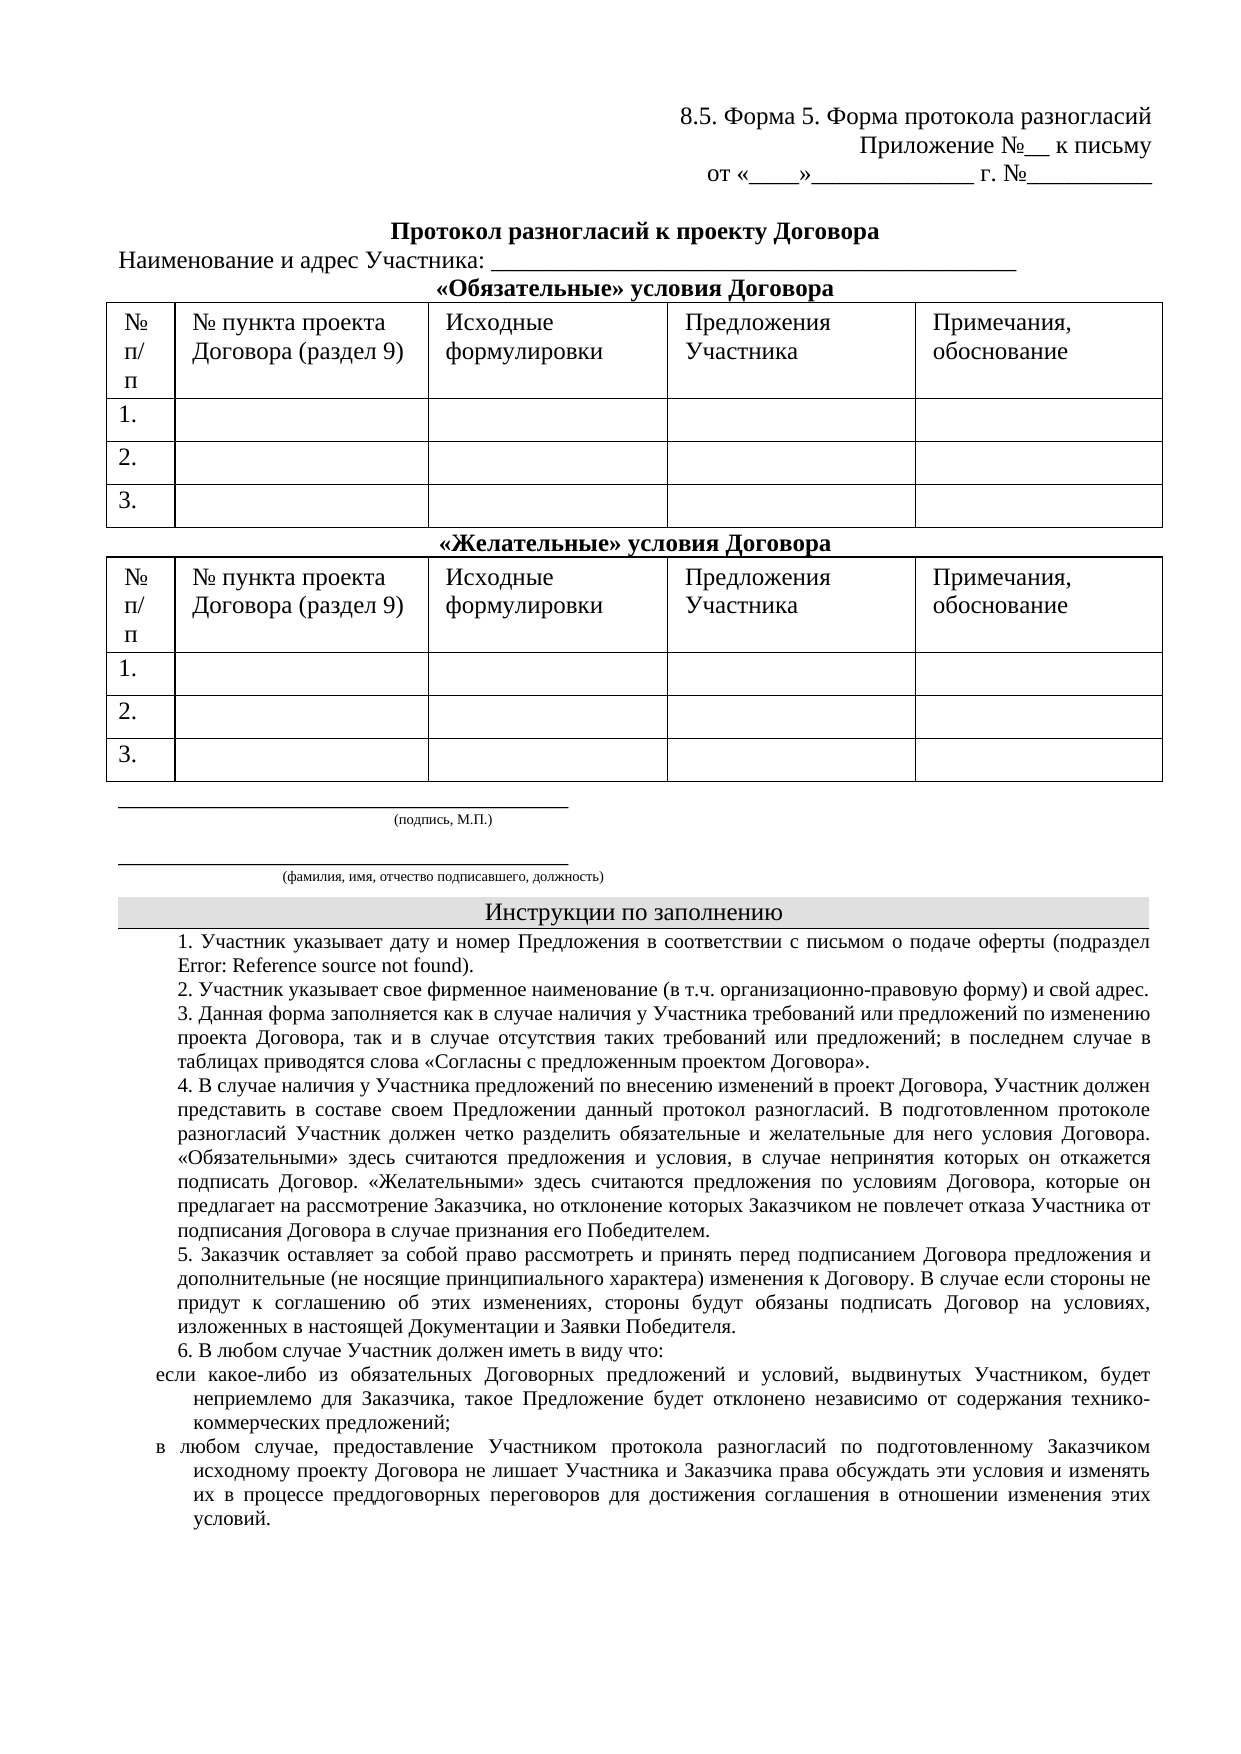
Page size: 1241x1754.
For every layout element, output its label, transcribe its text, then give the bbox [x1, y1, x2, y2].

text 8.5. Форма 5. Форма протокола разногласий [118, 101, 1152, 130]
table_cell [176, 653, 428, 695]
table_cell [668, 442, 915, 484]
table_cell [107, 399, 174, 441]
text если какое-либо из обязательных Договорных предложений и условий, выдвинутых Участником, будет неприемлемо для Заказчика, такое Предложение будет отклонено независимо от содержания технико-коммерческих предложений; [156, 1362, 1152, 1434]
text от «____»_____________ г. №__________ [118, 158, 1152, 187]
table_cell [668, 696, 915, 738]
table_header Исходные формулировки [429, 303, 667, 398]
table_cell [107, 653, 174, 695]
table_cell [916, 696, 1162, 738]
text «Обязательные» условия Договора [118, 273, 1152, 302]
table_header Примечания, обоснование [916, 303, 1162, 398]
table_cell [916, 485, 1162, 527]
table_cell [176, 696, 428, 738]
text Приложение №__ к письму [118, 130, 1152, 158]
table_cell [107, 485, 174, 527]
text 3. Данная форма заполняется как в случае наличия у Участника требований или предложений по изменению проекта Договора, так и в случае отсутствия таких требований или предложений; в последнем случае в таблицах приводятся слова «Согласны с предложенным проектом Договора». [177, 1001, 1152, 1073]
text Инструкции по заполнению [118, 897, 1149, 928]
text 2. Участник указывает свое фирменное наименование (в т.ч. организационно-правовую форму) и свой адрес. [177, 977, 1152, 1001]
table_header Предложения Участника [668, 558, 915, 652]
table_cell [176, 739, 428, 781]
table_cell [107, 442, 174, 484]
text Протокол разногласий к проекту Договора [118, 216, 1152, 245]
text 4. В случае наличия у Участника предложений по внесению изменений в проект Договора, Участник должен представить в составе своем Предложении данный протокол разногласий. В подготовленном протоколе разногласий Участник должен четко разделить обязательные и желательные для него условия Договора. «Обязательными» здесь считаются предложения и условия, в случае непринятия которых он откажется подписать Договор. «Желательными» здесь считаются предложения по условиям Договора, которые он предлагает на рассмотрение Заказчика, но отклонение которых Заказчиком не повлечет отказа Участника от подписания Договора в случае признания его Победителем. [177, 1073, 1152, 1242]
text ____________________________________ [118, 839, 1152, 868]
table_header Исходные формулировки [429, 558, 667, 652]
table_header Предложения Участника [668, 303, 915, 398]
text (подпись, М.П.) [118, 811, 768, 839]
text 6. В любом случае Участник должен иметь в виду что: [177, 1338, 1152, 1362]
table_cell [916, 442, 1162, 484]
table_cell [668, 399, 915, 441]
table_cell [107, 739, 174, 781]
text «Желательные» условия Договора [118, 528, 1152, 556]
text ____________________________________ [118, 782, 1152, 811]
table_cell [668, 739, 915, 781]
text (фамилия, имя, отчество подписавшего, должность) [118, 868, 768, 897]
table_cell [176, 442, 428, 484]
table_cell [668, 653, 915, 695]
table_cell [916, 399, 1162, 441]
table_cell [429, 442, 667, 484]
text в любом случае, предоставление Участником протокола разногласий по подготовленному Заказчиком исходному проекту Договора не лишает Участника и Заказчика права обсуждать эти условия и изменять их в процессе преддоговорных переговоров для достижения соглашения в отношении изменения этих условий. [156, 1434, 1152, 1530]
table_header Примечания, обоснование [916, 558, 1162, 652]
table_header № пункта проекта Договора (раздел 9) [176, 558, 428, 652]
table_header № п/п [107, 558, 174, 652]
table_cell [429, 696, 667, 738]
table_header № п/п [107, 303, 174, 398]
table_header № пункта проекта Договора (раздел 9) [176, 303, 428, 398]
table_cell [916, 739, 1162, 781]
table_cell [176, 485, 428, 527]
table_cell [916, 653, 1162, 695]
table_cell [176, 399, 428, 441]
table_cell [429, 399, 667, 441]
text Наименование и адрес Участника: __________________________________________ [118, 245, 1152, 273]
table_cell [668, 485, 915, 527]
table_cell [429, 653, 667, 695]
table_cell [429, 485, 667, 527]
text 5. Заказчик оставляет за собой право рассмотреть и принять перед подписанием Договора предложения и дополнительные (не носящие принципиального характера) изменения к Договору. В случае если стороны не придут к соглашению об этих изменениях, стороны будут обязаны подписать Договор на условиях, изложенных в настоящей Документации и Заявки Победителя. [177, 1242, 1152, 1338]
table_cell [107, 696, 174, 738]
table_cell [429, 739, 667, 781]
